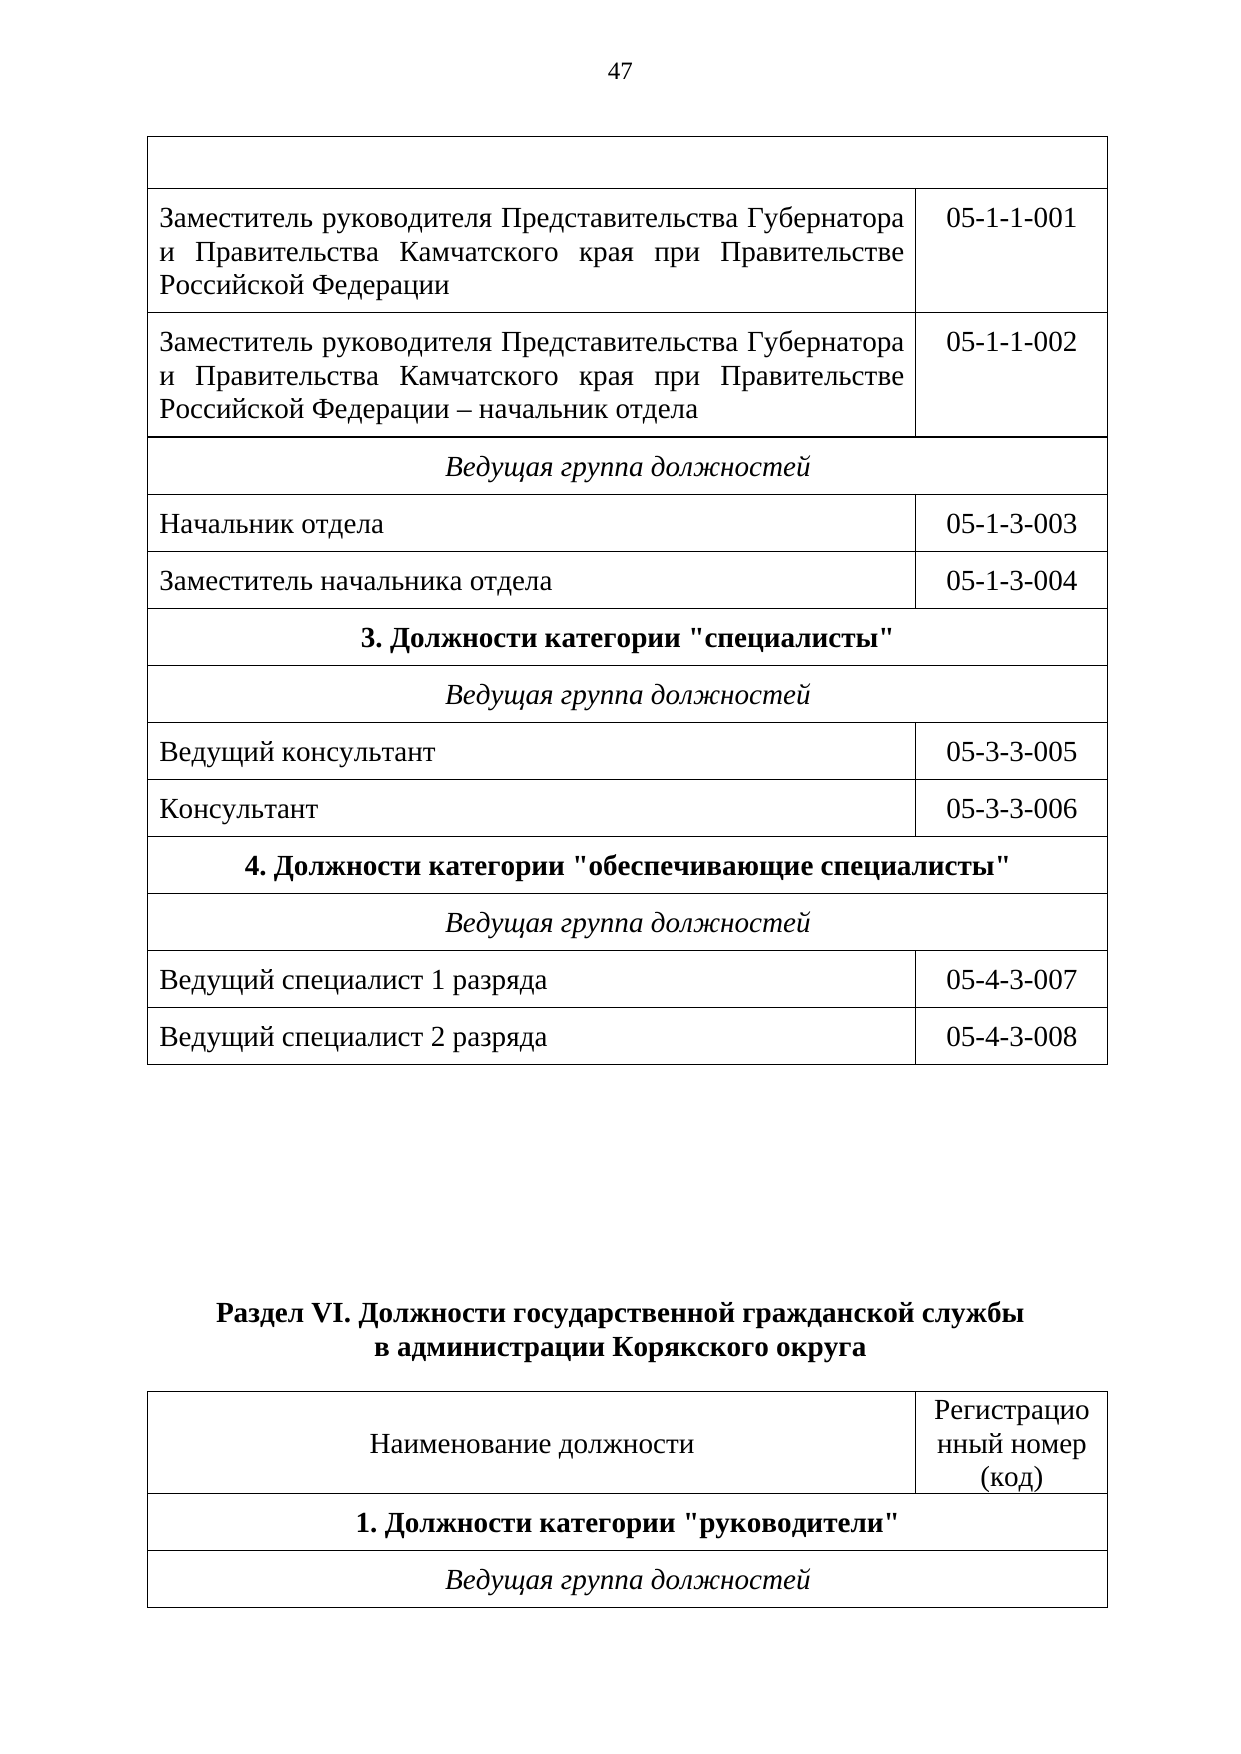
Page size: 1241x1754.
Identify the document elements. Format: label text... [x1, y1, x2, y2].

table_cell Ведущая группа должностей [148, 666, 1107, 722]
table_cell 05-1-3-003 [916, 495, 1107, 551]
table_cell Ведущая группа должностей [148, 1551, 1107, 1607]
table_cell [148, 137, 1107, 188]
table_cell 05-1-3-004 [916, 552, 1107, 608]
table_cell Ведущая группа должностей [148, 438, 1107, 493]
table_cell 05-3-3-006 [916, 780, 1107, 836]
table_cell Заместитель руководителя Представительства Губернатора и Правительства Камчатского края при Правительстве Российской Федерации [148, 189, 915, 312]
table_cell 05-3-3-005 [916, 723, 1107, 779]
text Раздел VI. Должности государственной гражданской службы [148, 1295, 1092, 1329]
table_cell Заместитель начальника отдела [148, 552, 915, 608]
table_cell 4. Должности категории "обеспечивающие специалисты" [148, 837, 1107, 893]
table_cell Ведущий консультант [148, 723, 915, 779]
table_cell Ведущий специалист 2 разряда [148, 1008, 915, 1064]
table_cell 3. Должности категории "специалисты" [148, 609, 1107, 665]
table_cell Консультант [148, 780, 915, 836]
table_cell Ведущий специалист 1 разряда [148, 951, 915, 1007]
table_header Регистрационный номер (код) [916, 1392, 1107, 1493]
table_cell Заместитель руководителя Представительства Губернатора и Правительства Камчатского края при Правительстве Российской Федерации – начальник отдела [148, 313, 915, 436]
table_cell Ведущая группа должностей [148, 894, 1107, 950]
table_cell 05-1-1-001 [916, 189, 1107, 312]
table_header Наименование должности [148, 1392, 915, 1493]
table_cell 1. Должности категории "руководители" [148, 1494, 1107, 1550]
text в администрации Корякского округа [148, 1329, 1092, 1362]
table_cell Начальник отдела [148, 495, 915, 551]
table_cell 05-4-3-008 [916, 1008, 1107, 1064]
table_cell 05-1-1-002 [916, 313, 1107, 436]
table_cell 05-4-3-007 [916, 951, 1107, 1007]
